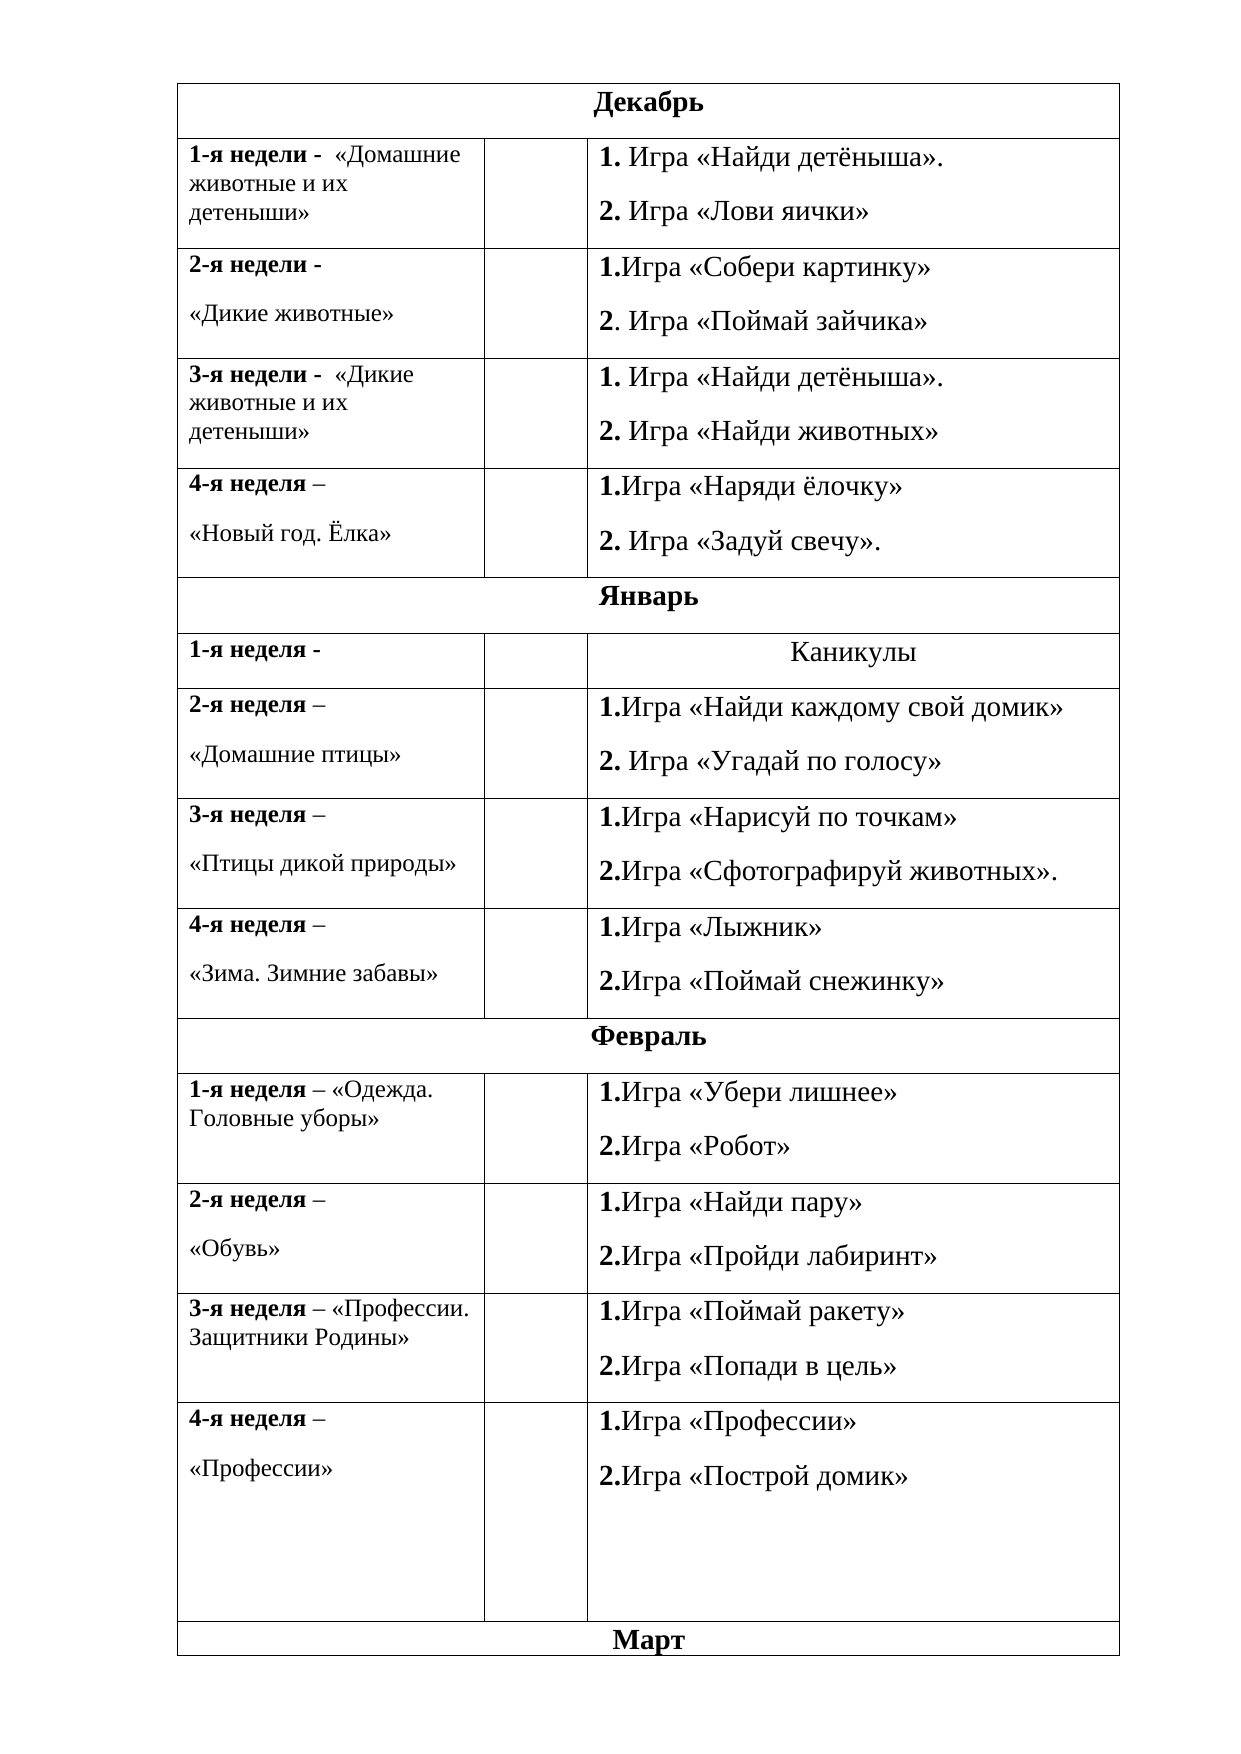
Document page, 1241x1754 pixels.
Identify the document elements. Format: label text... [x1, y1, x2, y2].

table_cell Каникулы [588, 634, 1119, 688]
table_cell 1.Игра «Собери картинку» 2. Игра «Поймай зайчика» [588, 249, 1119, 358]
table_cell 4-я неделя – «Новый год. Ёлка» [178, 469, 484, 577]
table_cell [485, 689, 587, 798]
table_cell 4-я неделя – «Зима. Зимние забавы» [178, 909, 484, 1017]
table_cell 1.Игра «Лыжник» 2.Игра «Поймай снежинку» [588, 909, 1119, 1017]
table_cell [485, 1403, 587, 1621]
table_cell [485, 359, 587, 467]
table_cell [485, 139, 587, 248]
table_cell 1. Игра «Найди детёныша». 2. Игра «Лови яички» [588, 139, 1119, 248]
table_cell 1-я неделя – «Одежда. Головные уборы» [178, 1074, 484, 1183]
table_cell [485, 1074, 587, 1183]
table_cell [485, 1184, 587, 1292]
table_cell Март [178, 1622, 1119, 1655]
table_cell [485, 249, 587, 358]
table_cell 1. Игра «Найди детёныша». 2. Игра «Найди животных» [588, 359, 1119, 467]
table_cell 3-я неделя – «Птицы дикой природы» [178, 799, 484, 908]
table_cell 3-я недели - «Дикие животные и их детеныши» [178, 359, 484, 467]
table_cell 2-я неделя – «Обувь» [178, 1184, 484, 1292]
table_cell 1.Игра «Наряди ёлочку» 2. Игра «Задуй свечу». [588, 469, 1119, 577]
table_cell 2-я недели - «Дикие животные» [178, 249, 484, 358]
table_cell Январь [178, 578, 1119, 633]
table_cell 1-я недели - «Домашние животные и их детеныши» [178, 139, 484, 248]
table_cell [485, 1294, 587, 1402]
table_cell [485, 799, 587, 908]
table_cell 1.Игра «Нарисуй по точкам» 2.Игра «Сфотографируй животных». [588, 799, 1119, 908]
table_cell Декабрь [178, 84, 1119, 138]
table_cell 1.Игра «Поймай ракету» 2.Игра «Попади в цель» [588, 1294, 1119, 1402]
table_cell [485, 634, 587, 688]
table_cell [485, 909, 587, 1017]
table_cell 1.Игра «Найди каждому свой домик» 2. Игра «Угадай по голосу» [588, 689, 1119, 798]
table_cell 2-я неделя – «Домашние птицы» [178, 689, 484, 798]
table_cell [485, 469, 587, 577]
table_cell 4-я неделя – «Профессии» [178, 1403, 484, 1621]
table_cell 1-я неделя - [178, 634, 484, 688]
table_cell 1.Игра «Профессии» 2.Игра «Построй домик» [588, 1403, 1119, 1621]
table_cell 1.Игра «Убери лишнее» 2.Игра «Робот» [588, 1074, 1119, 1183]
table_cell 3-я неделя – «Профессии. Защитники Родины» [178, 1294, 484, 1402]
table_cell Февраль [178, 1019, 1119, 1073]
table_cell 1.Игра «Найди пару» 2.Игра «Пройди лабиринт» [588, 1184, 1119, 1292]
